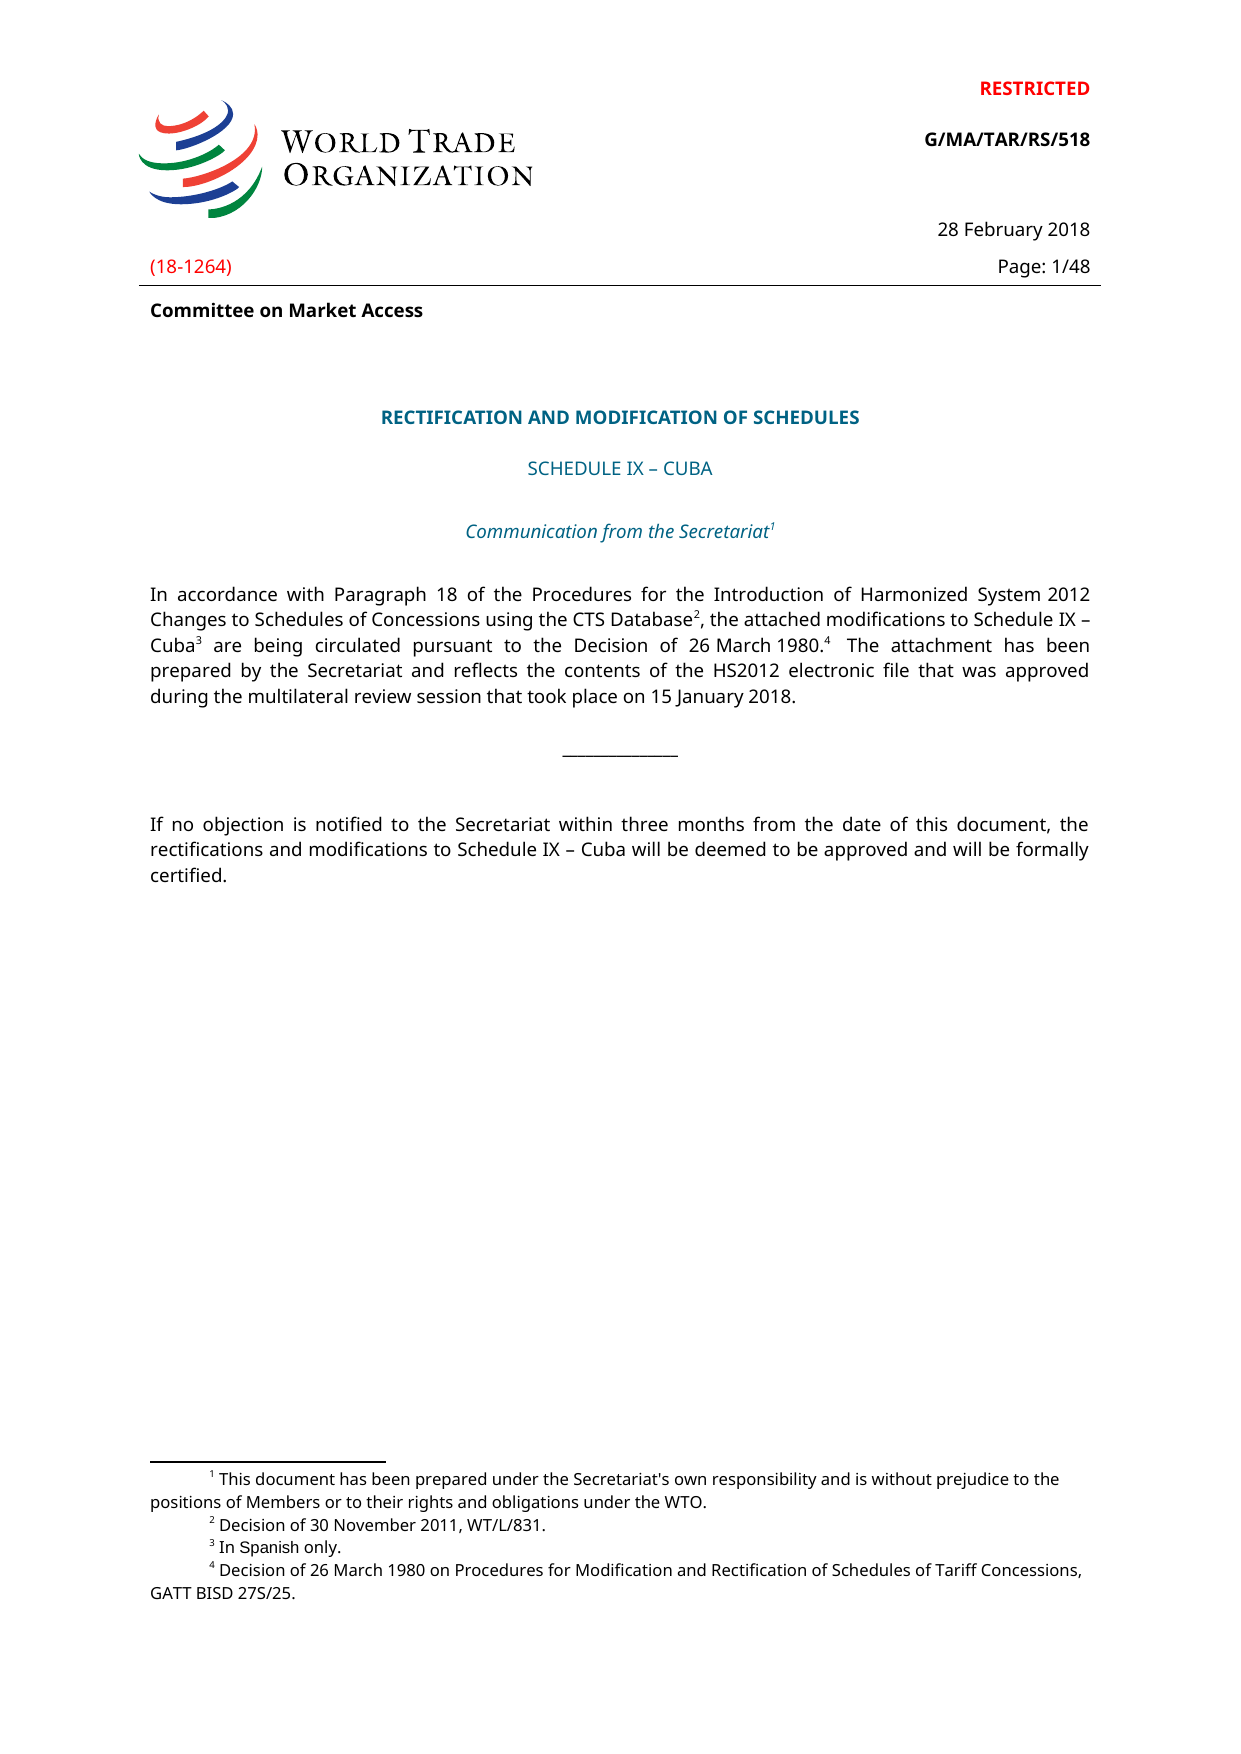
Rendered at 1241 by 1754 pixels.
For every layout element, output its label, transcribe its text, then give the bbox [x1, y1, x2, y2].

title rectification and modification of schedules [150, 405, 1090, 430]
text If no objection is notified to the Secretariat within three months from the date of this document, the rectifications and modifications to Schedule IX – Cuba will be deemed to be approved and will be formally certified. [150, 811, 1090, 887]
text In accordance with Paragraph 18 of the Procedures for the Introduction of Harmonized System 2012 Changes to Schedules of Concessions using the CTS Database, the attached modifications to Schedule IX – Cuba are being circulated pursuant to the Decision of 26 March 1980. The attachment has been prepared by the Secretariat and reflects the contents of the HS2012 electronic file that was approved during the multilateral review session that took place on 15 January 2018. [150, 581, 1090, 709]
text _______________ [150, 734, 1090, 760]
title Communication from the Secretariat [150, 518, 1090, 544]
title SCHEDULE IX – cuba [150, 455, 1090, 481]
